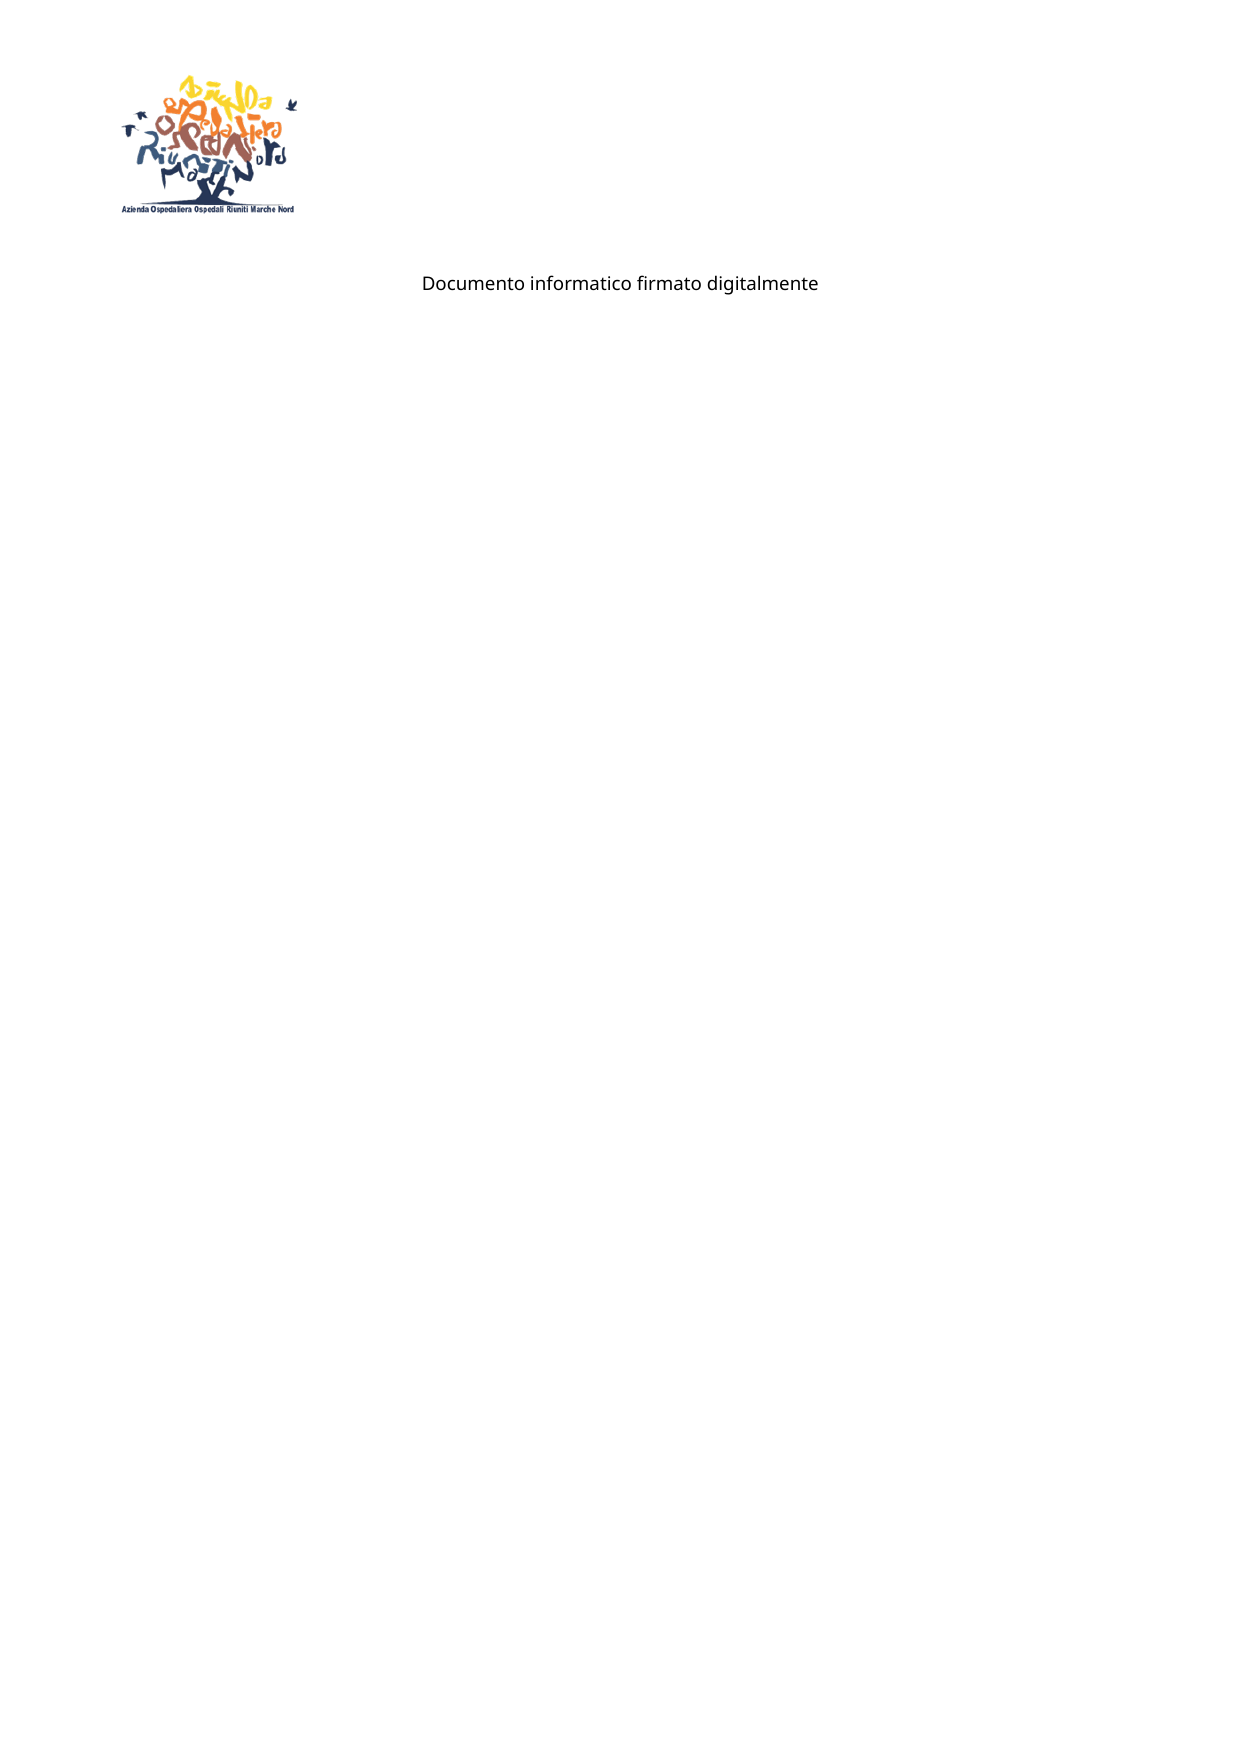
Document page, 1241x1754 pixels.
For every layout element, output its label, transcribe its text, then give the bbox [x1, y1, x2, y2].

text Documento informatico firmato digitalmente [118, 271, 1122, 296]
picture [118, 73, 298, 214]
